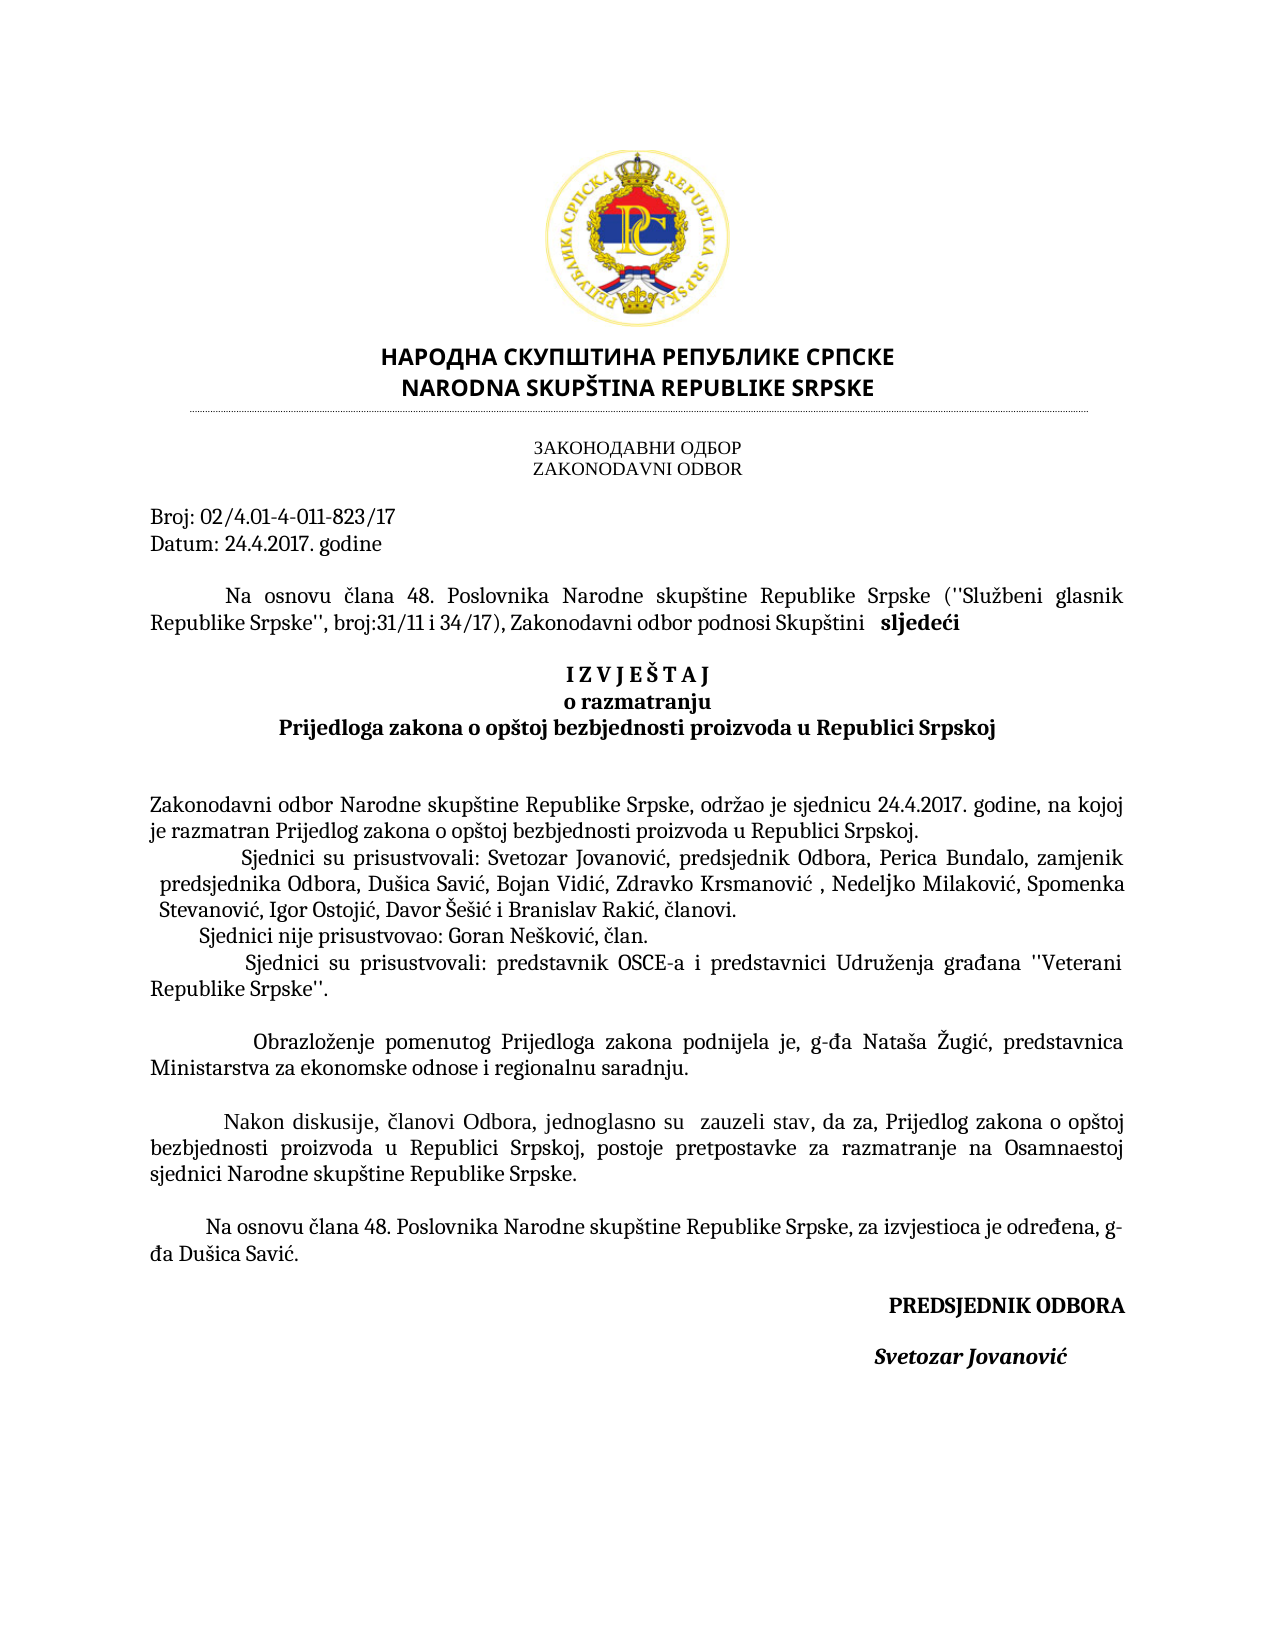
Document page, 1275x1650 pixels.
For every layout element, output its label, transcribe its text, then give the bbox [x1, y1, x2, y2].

text Sjednici su prisustvovali: Svetozar Jovanović, predsjednik Odbora, Perica Bundalo, zamjenik predsjednika Odbora, Dušica Savić, Bojan Vidić, Zdravko Krsmanović , Nedelјko Milaković, Spomenka Stevanović, Igor Ostojić, Davor Šešić i Branislav Rakić, članovi. [159, 844, 1125, 923]
text PREDSJEDNIK ODBORA [150, 1293, 1125, 1319]
text Nakon diskusije, članovi Odbora, jednoglasno su zauzeli stav, da za, Prijedlog zakona o opštoj bezbjednosti proizvoda u Republici Srpskoj, postoje pretpostavke za razmatranje na Osamnaestoj sjednici Narodne skupštine Republike Srpske. [150, 1108, 1125, 1188]
text НАРОДНА СКУПШТИНА РЕПУБЛИКЕ СРПСКЕ [150, 341, 1125, 372]
text Na osnovu člana 48. Poslovnika Narodne skupštine Republike Srpske, za izvjestioca je određena, g-đa Dušica Savić. [150, 1214, 1125, 1267]
text Svetozar Jovanović [150, 1343, 1125, 1370]
text Sjednici nije prisustvovao: Goran Nešković, član. [159, 923, 1125, 950]
text Prijedloga zakona o opštoj bezbjednosti proizvoda u Republici Srpskoj [150, 715, 1125, 741]
text Sjednici su prisustvovali: predstavnik OSCE-a i predstavnici Udruženja građana ''Veterani Republike Srpske''. [150, 950, 1125, 1002]
text Obrazloženje pomenutog Prijedloga zakona podnijela je, g-đa Nataša Žugić, predstavnica Ministarstva za ekonomske odnose i regionalnu saradnju. [150, 1029, 1125, 1081]
text Na osnovu člana 48. Poslovnika Narodne skupštine Republike Srpske (''Službeni glasnik Republike Srpske'', broj:31/11 i 34/17), Zakonodavni odbor podnosi Skupštini slјedeći [150, 583, 1125, 636]
text o razmatranju [150, 688, 1125, 715]
text Datum: 24.4.2017. godine [150, 530, 1125, 557]
text ZAKONODAVNI ODBOR [150, 458, 1125, 480]
text Zakonodavni odbor Narodne skupštine Republike Srpske, održao je sjednicu 24.4.2017. godine, na kojoj je razmatran Prijedlog zakona o opštoj bezbjednosti proizvoda u Republici Srpskoj. [150, 741, 1125, 844]
text Broj: 02/4.01-4-011-823/17 [150, 504, 1125, 530]
text NARODNA SKUPŠTINA REPUBLIKE SRPSKE [150, 372, 1125, 403]
text I Z V J E Š T A J [150, 662, 1125, 688]
text ЗАКОНОДАВНИ ОДБОР [150, 437, 1125, 458]
